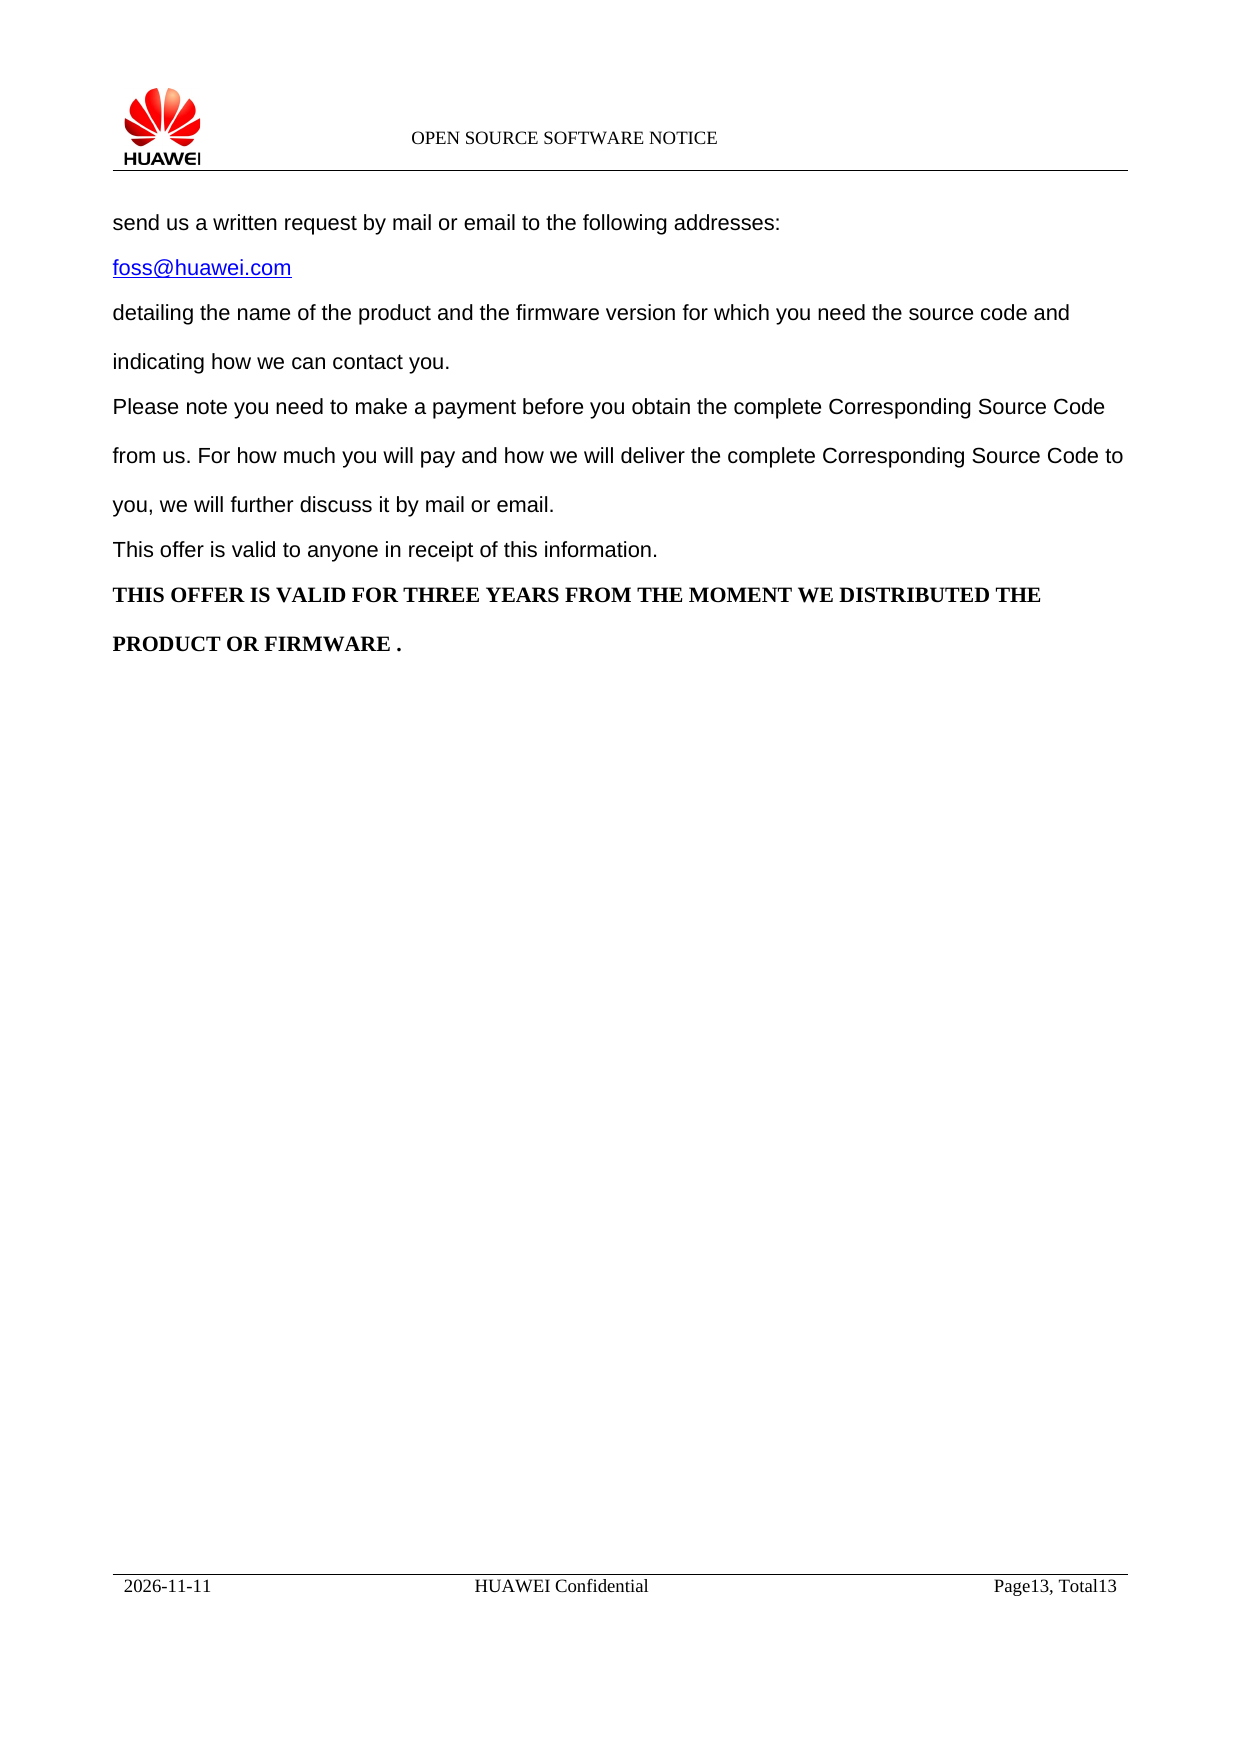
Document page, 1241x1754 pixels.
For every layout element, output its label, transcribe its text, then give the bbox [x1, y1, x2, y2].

text This offer is valid to anyone in receipt of this information. [112, 533, 1128, 566]
text This offer is valid for three years from the moment we distributed the product or firmware . [112, 578, 1128, 659]
picture [124, 88, 201, 165]
text Please note you need to make a payment before you obtain the complete Corresponding Source Code from us. For how much you will pay and how we will deliver the complete Corresponding Source Code to you, we will further discuss it by mail or email. [112, 390, 1128, 520]
text foss@huawei.com [112, 251, 1128, 284]
text detailing the name of the product and the firmware version for which you need the source code and indicating how we can contact you. [112, 297, 1128, 378]
